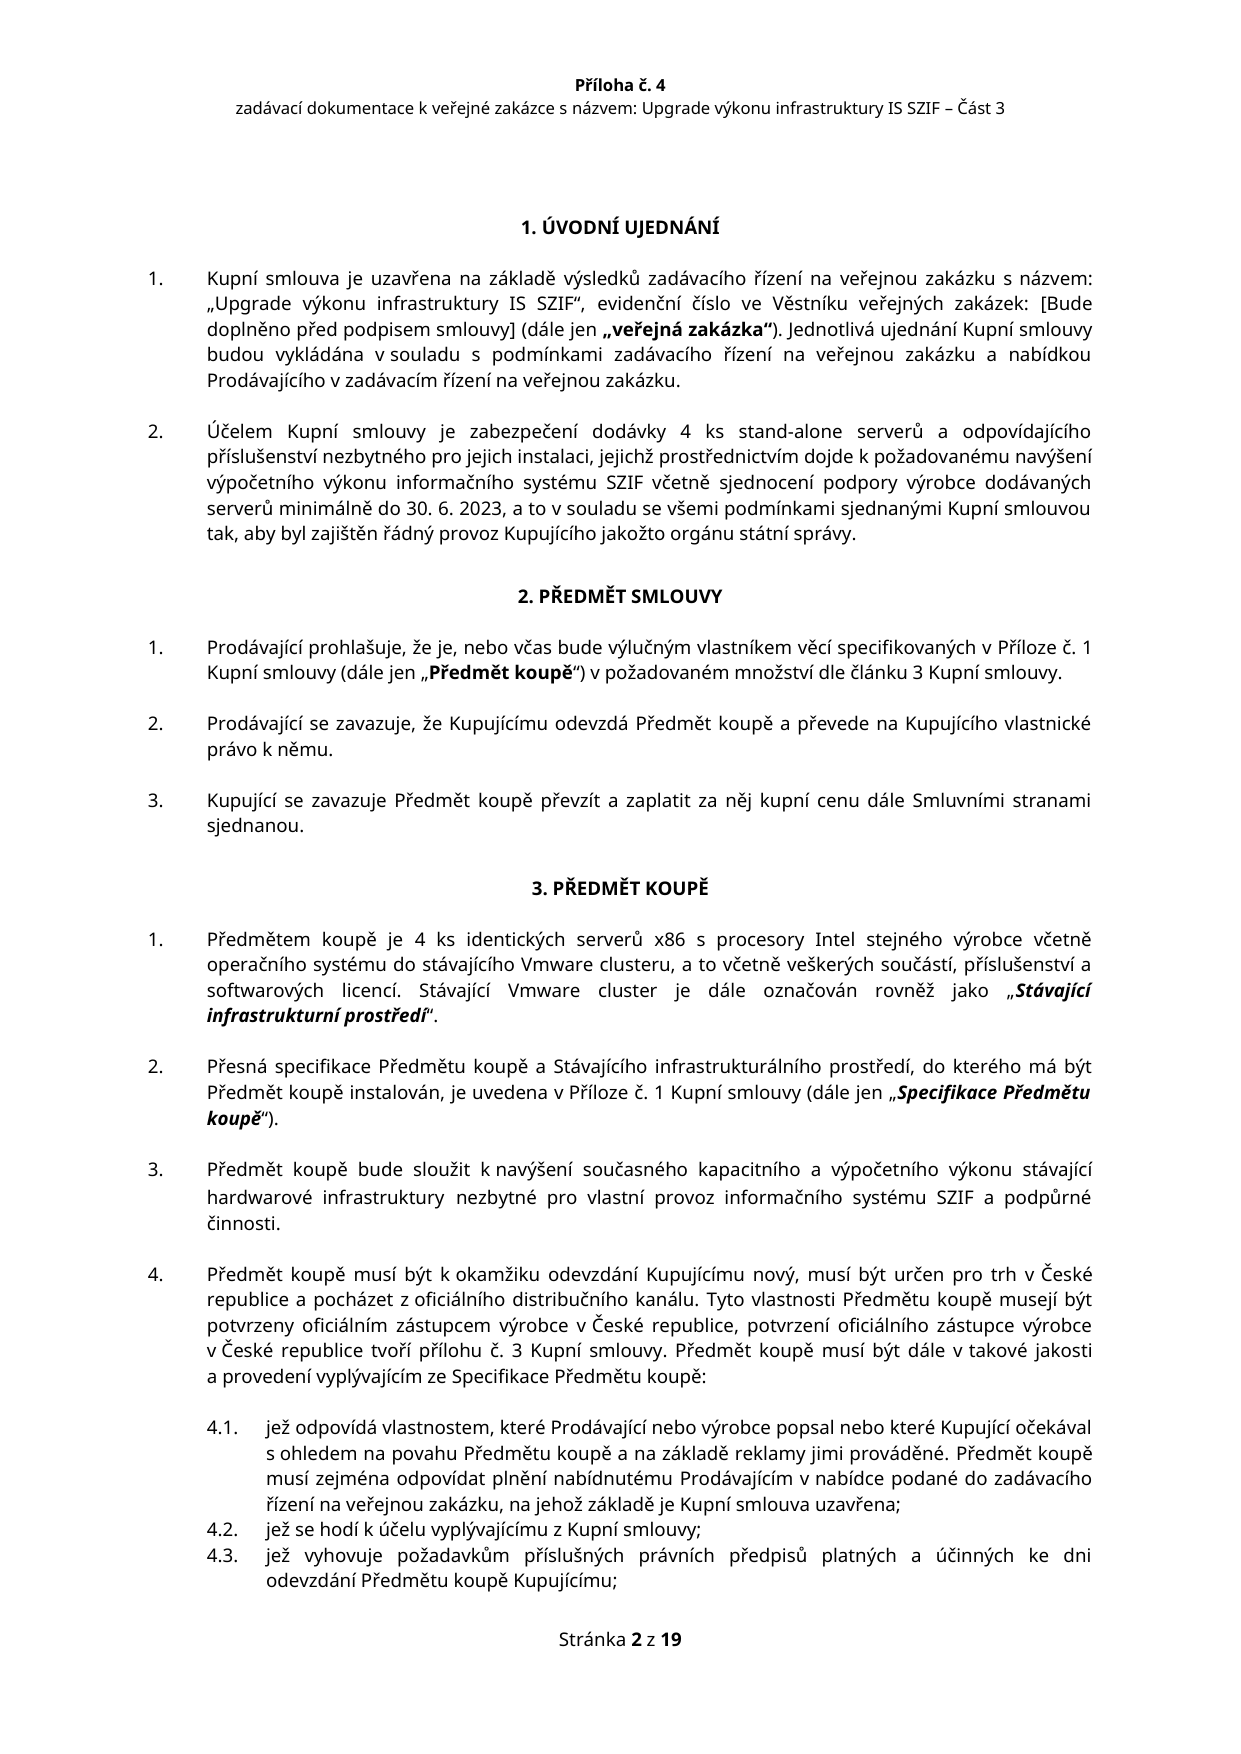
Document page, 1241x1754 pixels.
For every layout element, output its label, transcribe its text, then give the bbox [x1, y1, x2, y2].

list Kupující se zavazuje Předmět koupě převzít a zaplatit za něj kupní cenu dále Smluvními stranami sjednanou. [148, 787, 1093, 838]
list jež se hodí k účelu vyplývajícímu z Kupní smlouvy; [207, 1516, 1093, 1542]
list Kupní smlouva je uzavřena na základě výsledků zadávacího řízení na veřejnou zakázku s názvem: „Upgrade výkonu infrastruktury IS SZIF“, evidenční číslo ve Věstníku veřejných zakázek: [Bude doplněno před podpisem smlouvy] (dále jen „veřejná zakázka“). Jednotlivá ujednání Kupní smlouvy budou vykládána v souladu s podmínkami zadávacího řízení na veřejnou zakázku a nabídkou Prodávajícího v zadávacím řízení na veřejnou zakázku. [148, 265, 1093, 393]
list jež odpovídá vlastnostem, které Prodávající nebo výrobce popsal nebo které Kupující očekával s ohledem na povahu Předmětu koupě a na základě reklamy jimi prováděné. Předmět koupě musí zejména odpovídat plnění nabídnutému Prodávajícím v nabídce podané do zadávacího řízení na veřejnou zakázku, na jehož základě je Kupní smlouva uzavřena; [207, 1414, 1093, 1516]
subtitle 3. PŘEDMĚT KOUPĚ [148, 876, 1093, 901]
list Prodávající prohlašuje, že je, nebo včas bude výlučným vlastníkem věcí specifikovaných v Příloze č. 1 Kupní smlouvy (dále jen „Předmět koupě“) v požadovaném množství dle článku 3 Kupní smlouvy. [148, 634, 1093, 685]
list Předmět koupě musí být k okamžiku odevzdání Kupujícímu nový, musí být určen pro trh v České republice a pocházet z oficiálního distribučního kanálu. Tyto vlastnosti Předmětu koupě musejí být potvrzeny oficiálním zástupcem výrobce v České republice, potvrzení oficiálního zástupce výrobce v České republice tvoří přílohu č. 3 Kupní smlouvy. Předmět koupě musí být dále v takové jakosti a provedení vyplývajícím ze Specifikace Předmětu koupě: [148, 1261, 1093, 1389]
subtitle 1. ÚVODNÍ UJEDNÁNÍ [148, 215, 1093, 240]
list Přesná specifikace Předmětu koupě a Stávajícího infrastrukturálního prostředí, do kterého má být Předmět koupě instalován, je uvedena v Příloze č. 1 Kupní smlouvy (dále jen „Specifikace Předmětu koupě“). [148, 1054, 1093, 1130]
list Prodávající se zavazuje, že Kupujícímu odevzdá Předmět koupě a převede na Kupujícího vlastnické právo k němu. [148, 711, 1093, 762]
list Předmětem koupě je 4 ks identických serverů x86 s procesory Intel stejného výrobce včetně operačního systému do stávajícího Vmware clusteru, a to včetně veškerých součástí, příslušenství a softwarových licencí. Stávající Vmware cluster je dále označován rovněž jako „Stávající infrastrukturní prostředí“. [148, 926, 1093, 1028]
list Předmět koupě bude sloužit k navýšení současného kapacitního a výpočetního výkonu stávající hardwarové infrastruktury nezbytné pro vlastní provoz informačního systému SZIF a podpůrné činnosti. [148, 1156, 1093, 1236]
subtitle 2. PŘEDMĚT SMLOUVY [148, 583, 1093, 609]
list Účelem Kupní smlouvy je zabezpečení dodávky 4 ks stand-alone serverů a odpovídajícího příslušenství nezbytného pro jejich instalaci, jejichž prostřednictvím dojde k požadovanému navýšení výpočetního výkonu informačního systému SZIF včetně sjednocení podpory výrobce dodávaných serverů minimálně do 30. 6. 2023, a to v souladu se všemi podmínkami sjednanými Kupní smlouvou tak, aby byl zajištěn řádný provoz Kupujícího jakožto orgánu státní správy. [148, 418, 1093, 546]
list jež vyhovuje požadavkům příslušných právních předpisů platných a účinných ke dni odevzdání Předmětu koupě Kupujícímu; [207, 1542, 1093, 1593]
